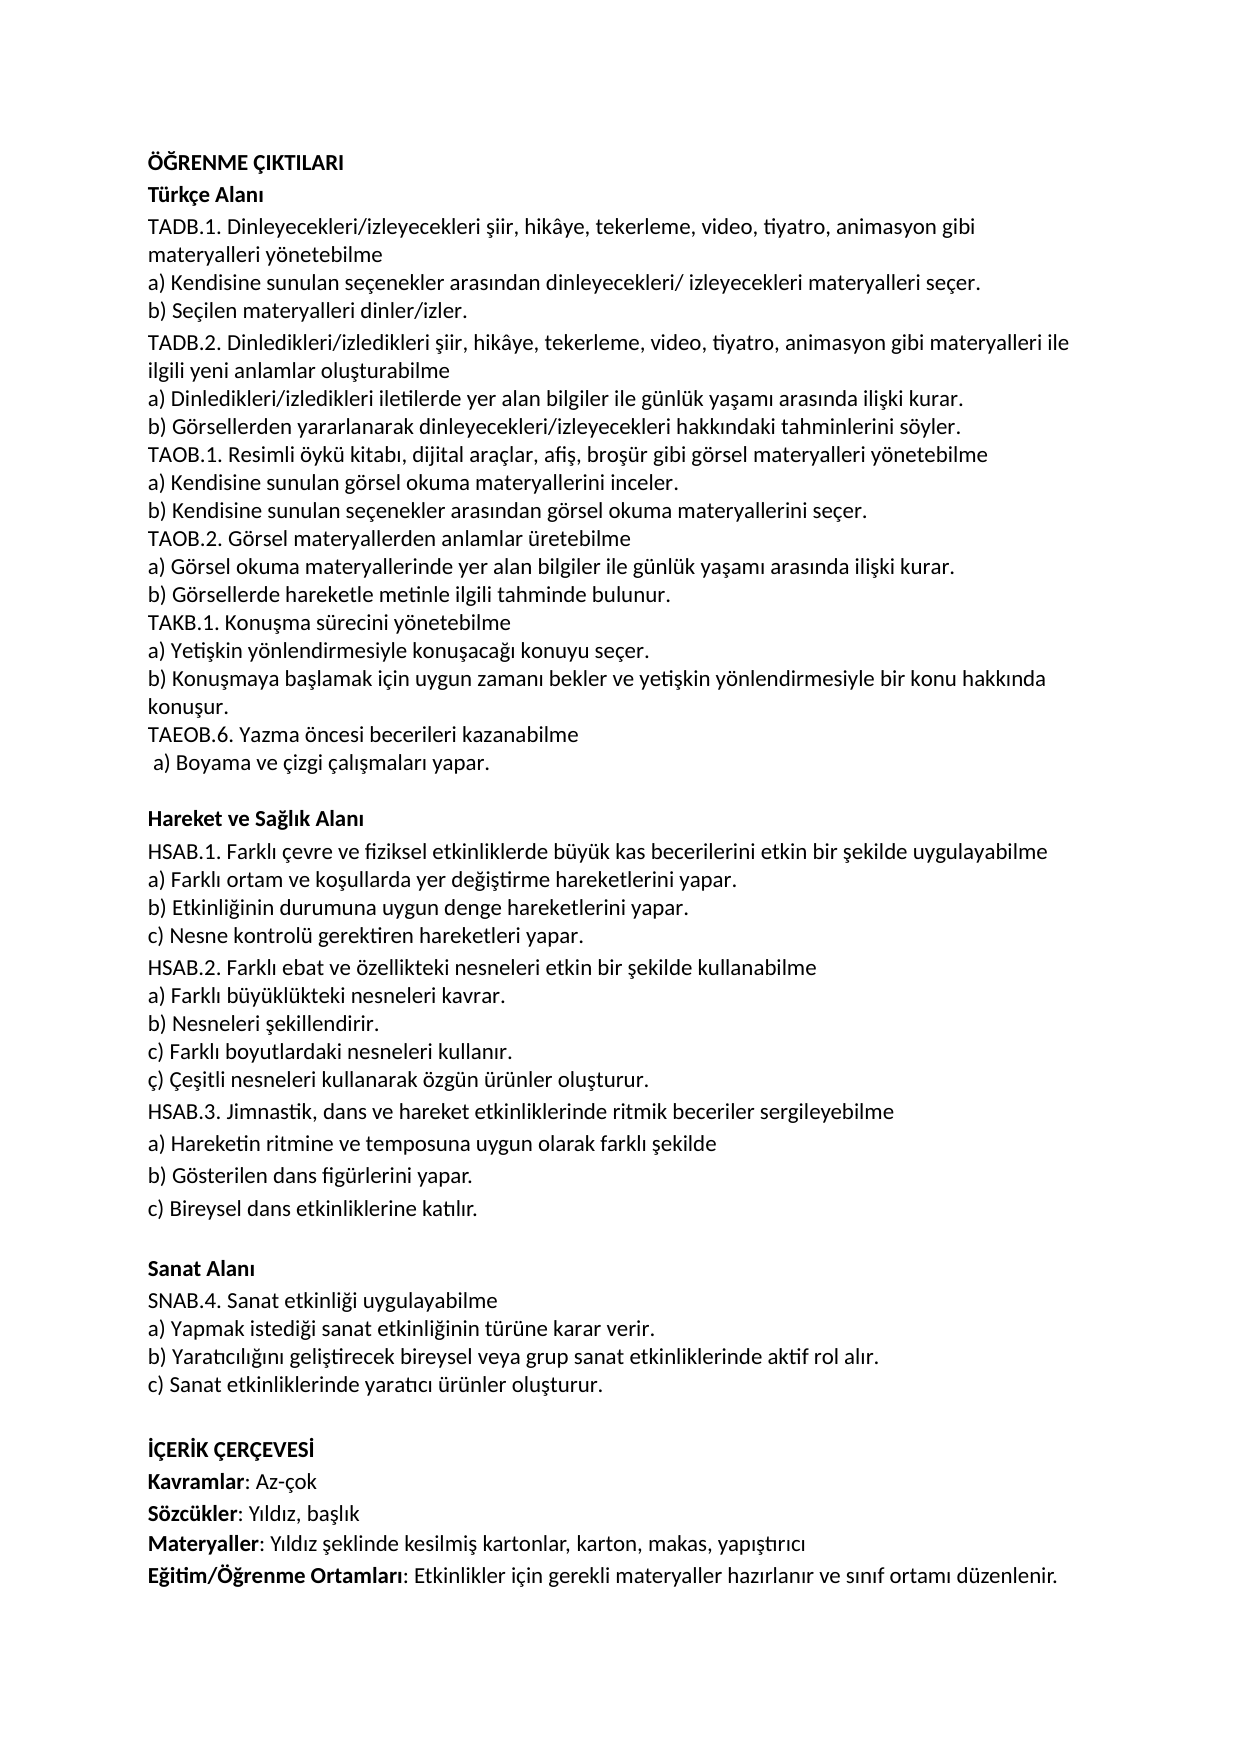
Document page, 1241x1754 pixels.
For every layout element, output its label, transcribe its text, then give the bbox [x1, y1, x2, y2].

text c) Nesne kontrolü gerektiren hareketleri yapar. [148, 921, 1093, 949]
text HSAB.1. Farklı çevre ve fiziksel etkinliklerde büyük kas becerilerini etkin bir şekilde uygulayabilme [148, 837, 1093, 865]
text a) Boyama ve çizgi çalışmaları yapar. [148, 748, 1093, 777]
text a) Kendisine sunulan görsel okuma materyallerini inceler. [148, 468, 1093, 496]
text a) Dinledikleri/izledikleri iletilerde yer alan bilgiler ile günlük yaşamı arasında ilişki kurar. [148, 384, 1093, 412]
text c) Bireysel dans etkinliklerine katılır. [148, 1194, 1093, 1222]
text Sözcükler: Yıldız, başlık [148, 1499, 1093, 1527]
text TADB.2. Dinledikleri/izledikleri şiir, hikâye, tekerleme, video, tiyatro, animasyon gibi materyalleri ile ilgili yeni anlamlar oluşturabilme [148, 328, 1093, 384]
text b) Gösterilen dans figürlerini yapar. [148, 1162, 1093, 1190]
text Eğitim/Öğrenme Ortamları: Etkinlikler için gerekli materyaller hazırlanır ve sınıf ortamı düzenlenir. [148, 1561, 1093, 1589]
text a) Farklı ortam ve koşullarda yer değiştirme hareketlerini yapar. [148, 865, 1093, 893]
text b) Görsellerden yararlanarak dinleyecekleri/izleyecekleri hakkındaki tahminlerini söyler. [148, 412, 1093, 440]
text HSAB.3. Jimnastik, dans ve hareket etkinliklerinde ritmik beceriler sergileyebilme [148, 1097, 1093, 1125]
text a) Kendisine sunulan seçenekler arasından dinleyecekleri/ izleyecekleri materyalleri seçer. [148, 268, 1093, 296]
text a) Hareketin ritmine ve temposuna uygun olarak farklı şekilde [148, 1129, 1093, 1157]
text b) Yaratıcılığını geliştirecek bireysel veya grup sanat etkinliklerinde aktif rol alır. [148, 1342, 1093, 1370]
text c) Sanat etkinliklerinde yaratıcı ürünler oluşturur. [148, 1370, 1093, 1398]
text Kavramlar: Az-çok [148, 1467, 1093, 1495]
text SNAB.4. Sanat etkinliği uygulayabilme [148, 1286, 1093, 1314]
text HSAB.2. Farklı ebat ve özellikteki nesneleri etkin bir şekilde kullanabilme [148, 953, 1093, 981]
text a) Yapmak istediği sanat etkinliğinin türüne karar verir. [148, 1314, 1093, 1342]
text b) Kendisine sunulan seçenekler arasından görsel okuma materyallerini seçer. [148, 496, 1093, 524]
text b) Konuşmaya başlamak için uygun zamanı bekler ve yetişkin yönlendirmesiyle bir konu hakkında konuşur. [148, 664, 1093, 721]
text a) Görsel okuma materyallerinde yer alan bilgiler ile günlük yaşamı arasında ilişki kurar. [148, 552, 1093, 580]
text TAEOB.6. Yazma öncesi becerileri kazanabilme [148, 721, 1093, 748]
text ÖĞRENME ÇIKTILARI [148, 148, 1093, 176]
text TADB.1. Dinleyecekleri/izleyecekleri şiir, hikâye, tekerleme, video, tiyatro, animasyon gibi materyalleri yönetebilme [148, 212, 1093, 268]
text b) Nesneleri şekillendirir. [148, 1009, 1093, 1037]
text Türkçe Alanı [148, 180, 1093, 208]
text c) Farklı boyutlardaki nesneleri kullanır. [148, 1037, 1093, 1065]
text b) Görsellerde hareketle metinle ilgili tahminde bulunur. [148, 580, 1093, 608]
text İÇERİK ÇERÇEVESİ [148, 1435, 1093, 1463]
text TAOB.2. Görsel materyallerden anlamlar üretebilme [148, 524, 1093, 552]
text TAKB.1. Konuşma sürecini yönetebilme [148, 608, 1093, 636]
text a) Yetişkin yönlendirmesiyle konuşacağı konuyu seçer. [148, 636, 1093, 664]
text a) Farklı büyüklükteki nesneleri kavrar. [148, 981, 1093, 1009]
text Sanat Alanı [148, 1254, 1093, 1282]
text b) Seçilen materyalleri dinler/izler. [148, 296, 1093, 324]
text Materyaller: Yıldız şeklinde kesilmiş kartonlar, karton, makas, yapıştırıcı [148, 1529, 1093, 1557]
text ç) Çeşitli nesneleri kullanarak özgün ürünler oluşturur. [148, 1065, 1093, 1093]
text b) Etkinliğinin durumuna uygun denge hareketlerini yapar. [148, 893, 1093, 921]
text TAOB.1. Resimli öykü kitabı, dijital araçlar, afiş, broşür gibi görsel materyalleri yönetebilme [148, 440, 1093, 468]
text Hareket ve Sağlık Alanı [148, 804, 1093, 833]
